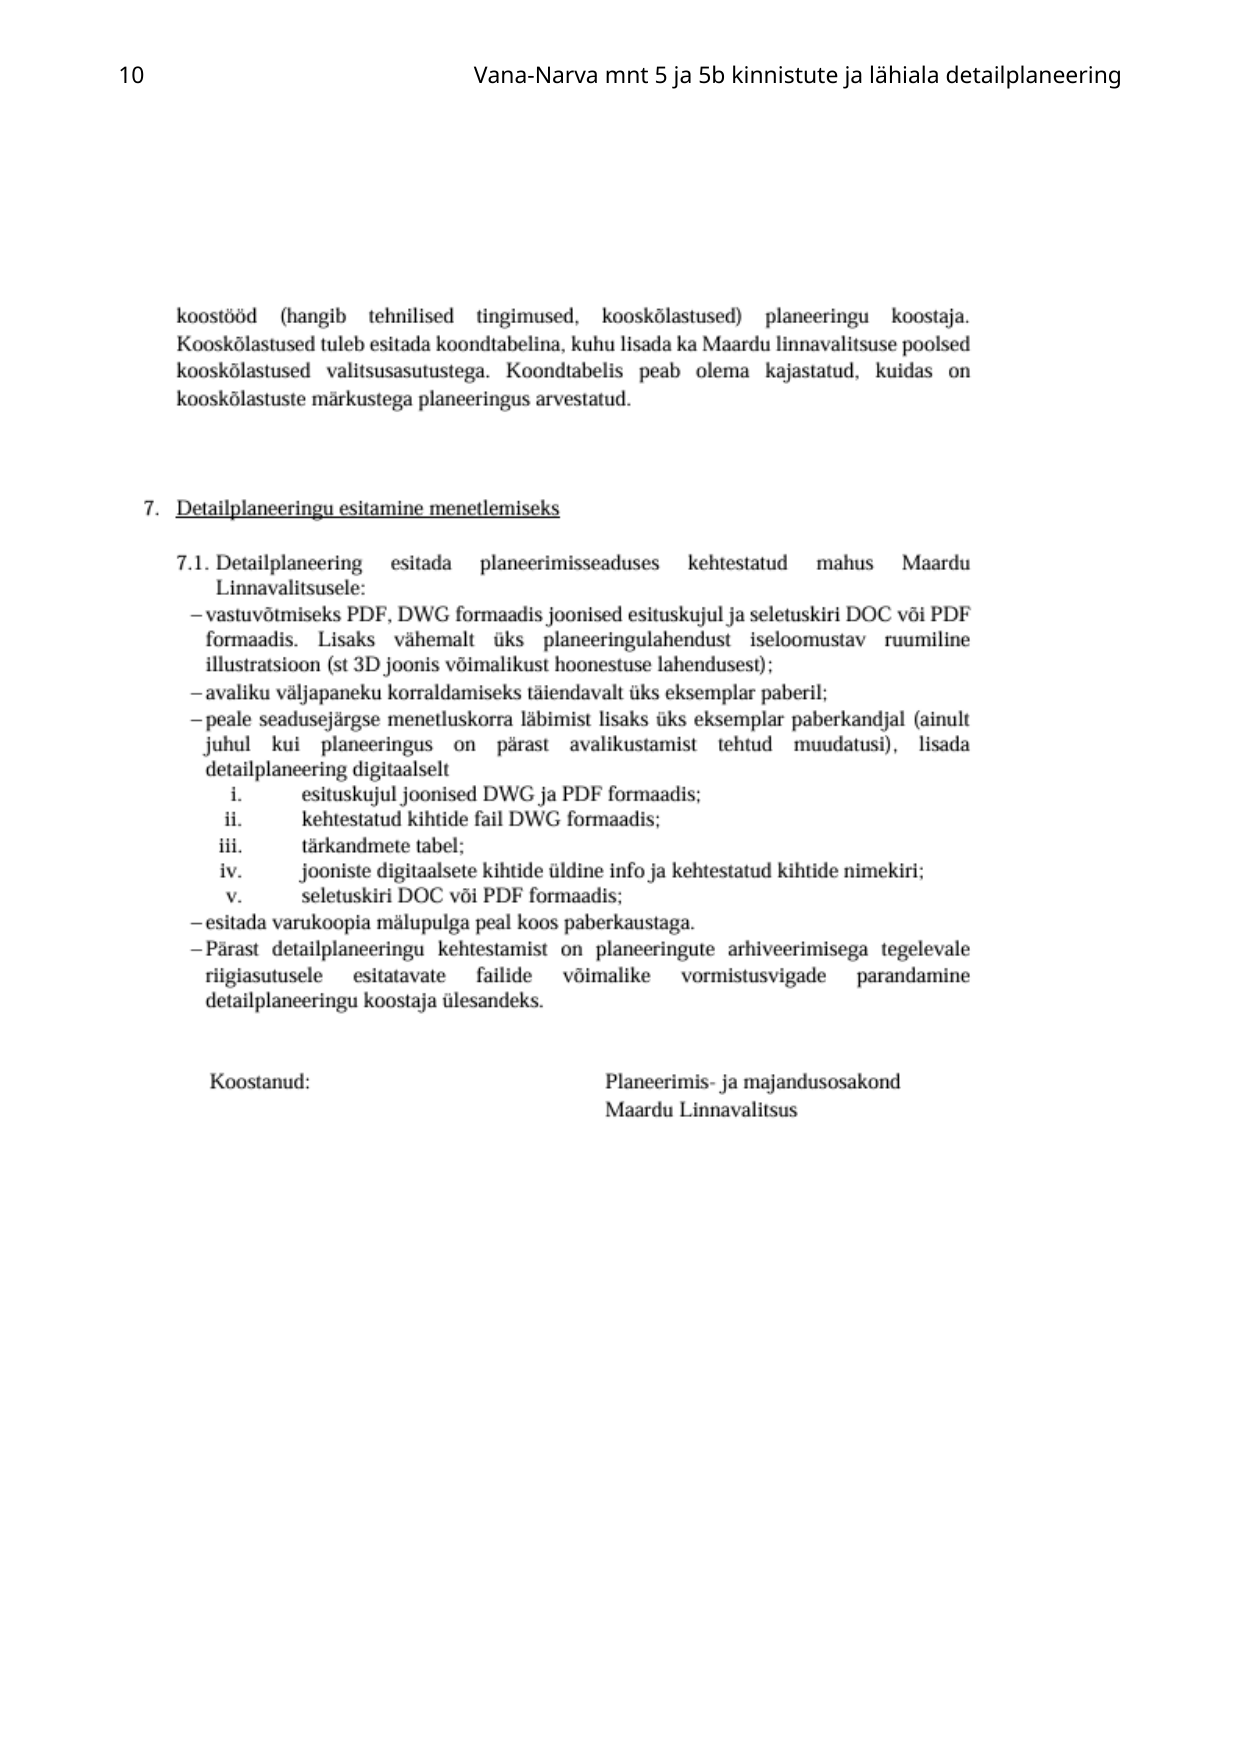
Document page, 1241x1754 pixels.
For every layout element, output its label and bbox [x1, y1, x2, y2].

picture [118, 273, 1012, 1245]
